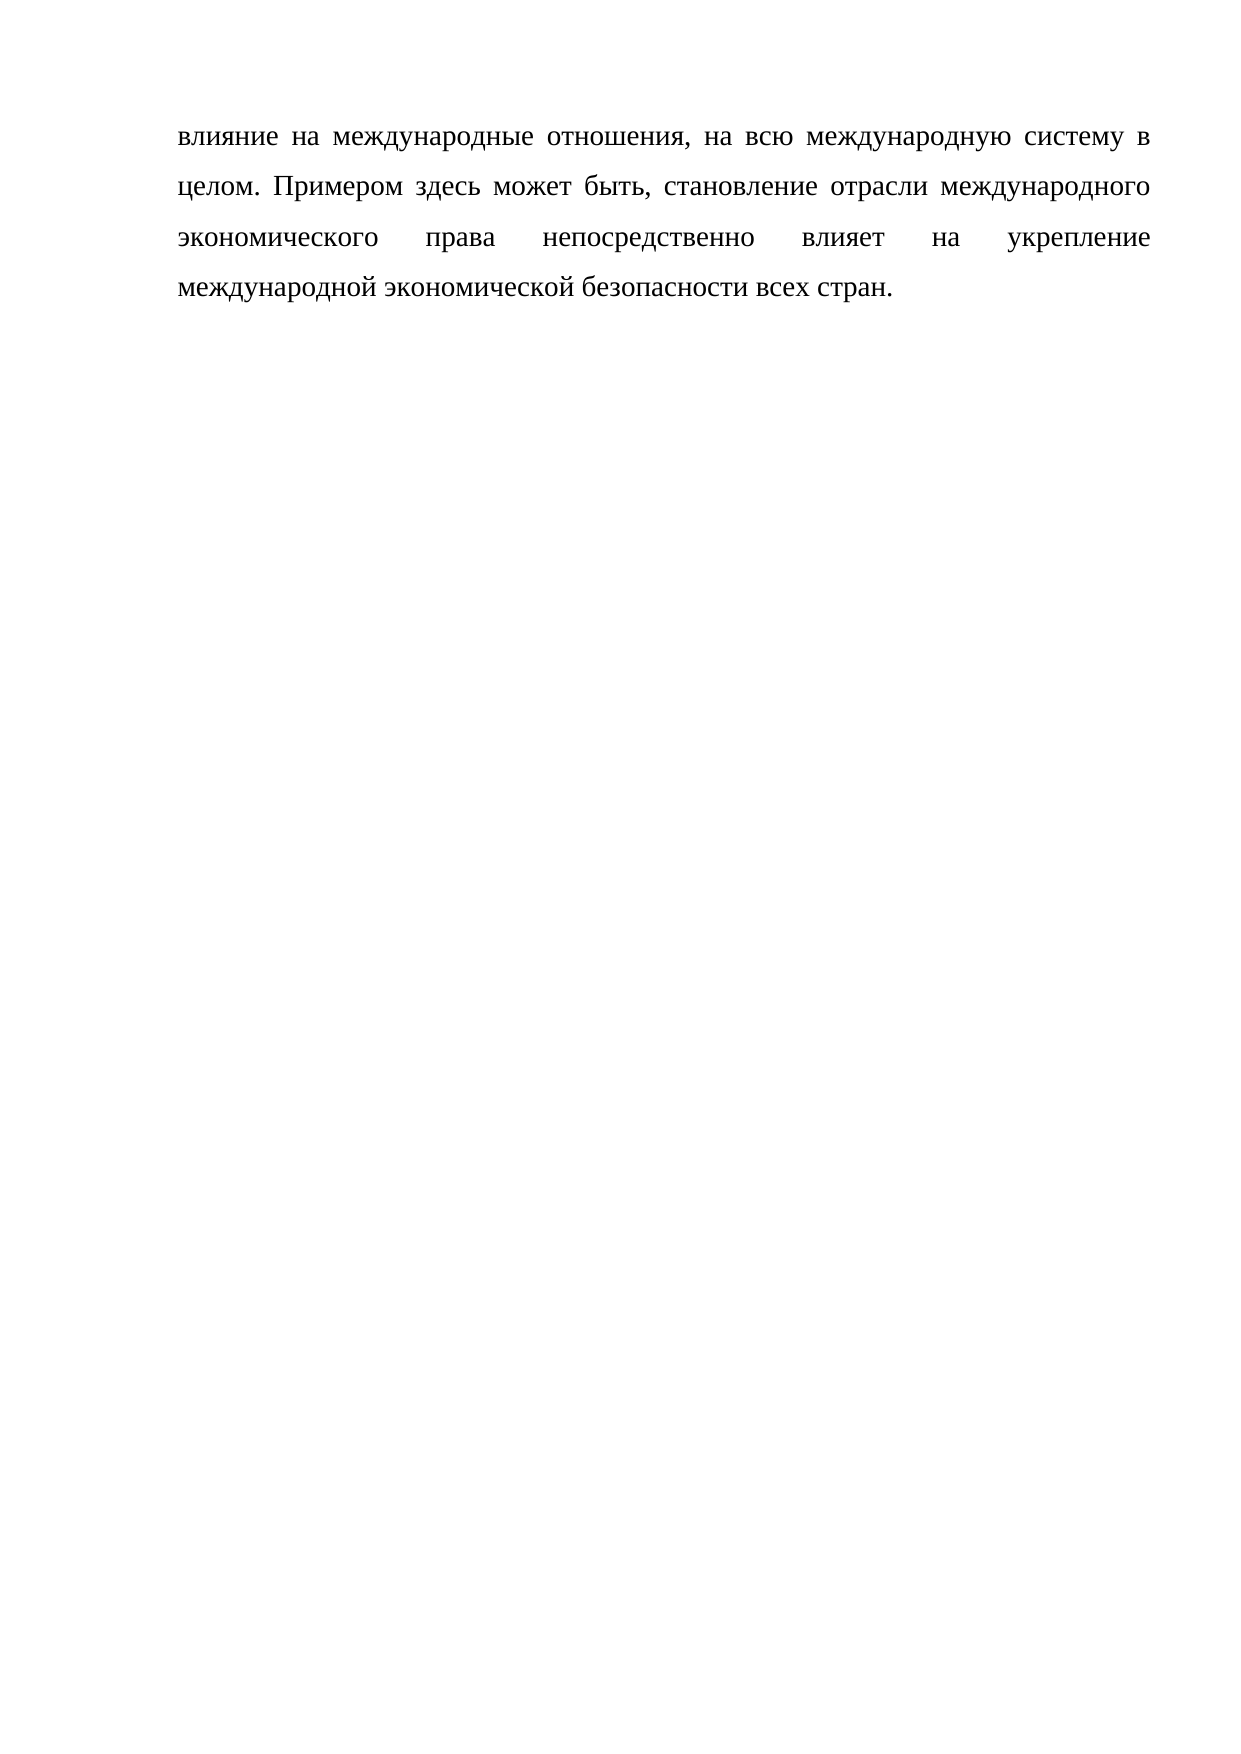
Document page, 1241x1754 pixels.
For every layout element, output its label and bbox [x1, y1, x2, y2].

text [177, 118, 1152, 303]
